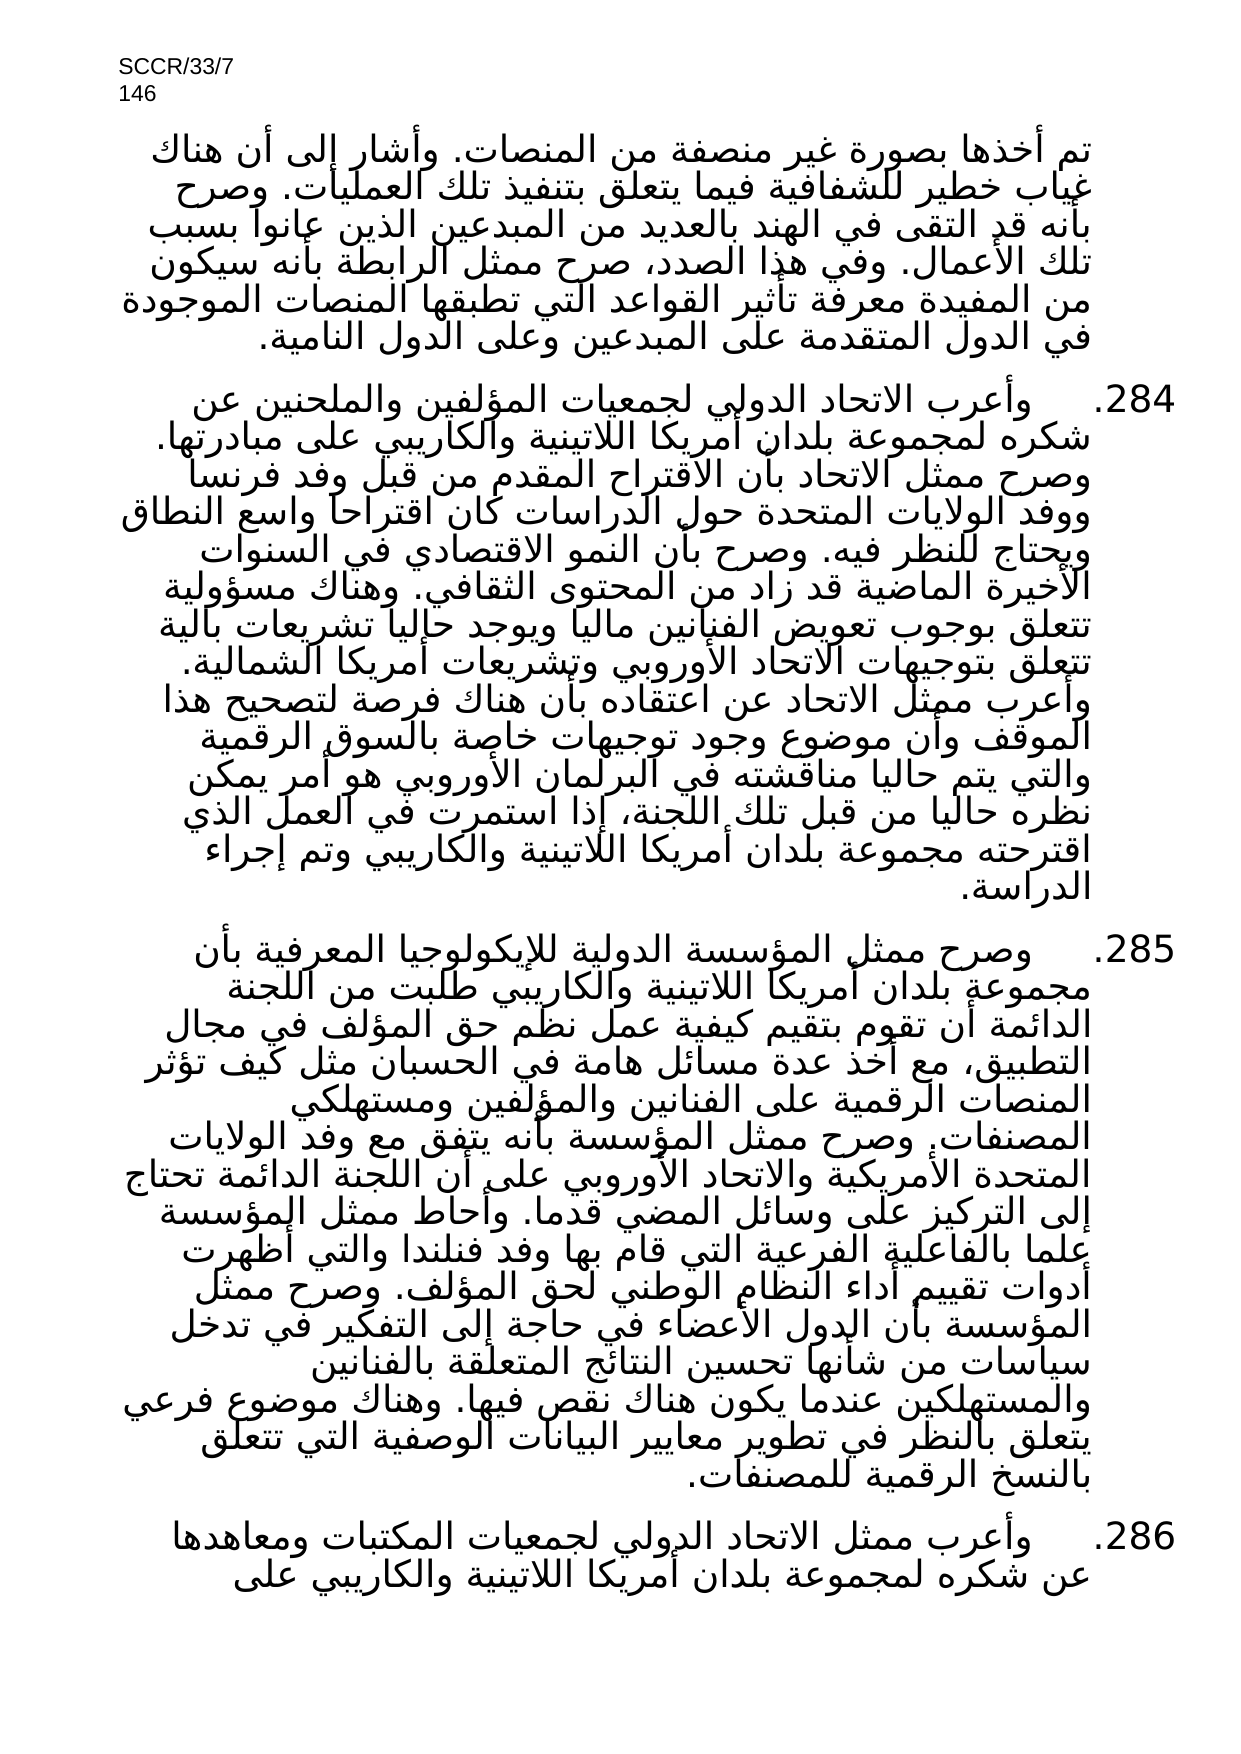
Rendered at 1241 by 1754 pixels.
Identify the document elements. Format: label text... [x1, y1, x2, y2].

text وأعرب الاتحاد الدولي لجمعيات المؤلفين والملحنين عن شكره لمجموعة بلدان أمريكا اللاتينية والكاريبي على مبادرتها. وصرح ممثل الاتحاد بأن الاقتراح المقدم من قبل وفد فرنسا ووفد الولايات المتحدة حول الدراسات كان اقتراحا واسع النطاق ويحتاج للنظر فيه. وصرح بأن النمو الاقتصادي في السنوات الأخيرة الماضية قد زاد من المحتوى الثقافي. وهناك مسؤولية تتعلق بوجوب تعويض الفنانين ماليا ويوجد حاليا تشريعات بالية تتعلق بتوجيهات الاتحاد الأوروبي وتشريعات أمريكا الشمالية. وأعرب ممثل الاتحاد عن اعتقاده بأن هناك فرصة لتصحيح هذا الموقف وأن موضوع وجود توجيهات خاصة بالسوق الرقمية والتي يتم حاليا مناقشته في البرلمان الأوروبي هو أمر يمكن نظره حاليا من قبل تلك اللجنة، إذا استمرت في العمل الذي اقترحته مجموعة بلدان أمريكا اللاتينية والكاريبي وتم إجراء الدراسة. [118, 382, 1092, 907]
text وصرح ممثل المؤسسة الدولية للإيكولوجيا المعرفية بأن مجموعة بلدان أمريكا اللاتينية والكاريبي طلبت من اللجنة الدائمة أن تقوم بتقيم كيفية عمل نظم حق المؤلف في مجال التطبيق، مع أخذ عدة مسائل هامة في الحسبان مثل كيف تؤثر المنصات الرقمية على الفنانين والمؤلفين ومستهلكي المصنفات. وصرح ممثل المؤسسة بأنه يتفق مع وفد الولايات المتحدة الأمريكية والاتحاد الأوروبي على أن اللجنة الدائمة تحتاج إلى التركيز على وسائل المضي قدما. وأحاط ممثل المؤسسة علما بالفاعلية الفرعية التي قام بها وفد فنلندا والتي أظهرت أدوات تقييم أداء النظام الوطني لحق المؤلف. وصرح ممثل المؤسسة بأن الدول الأعضاء في حاجة إلى التفكير في تدخل سياسات من شأنها تحسين النتائج المتعلقة بالفنانين والمستهلكين عندما يكون هناك نقص فيها. وهناك موضوع فرعي يتعلق بالنظر في تطوير معايير البيانات الوصفية التي تتعلق بالنسخ الرقمية للمصنفات. [118, 932, 1092, 1495]
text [118, 1520, 1092, 1595]
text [118, 132, 1092, 357]
